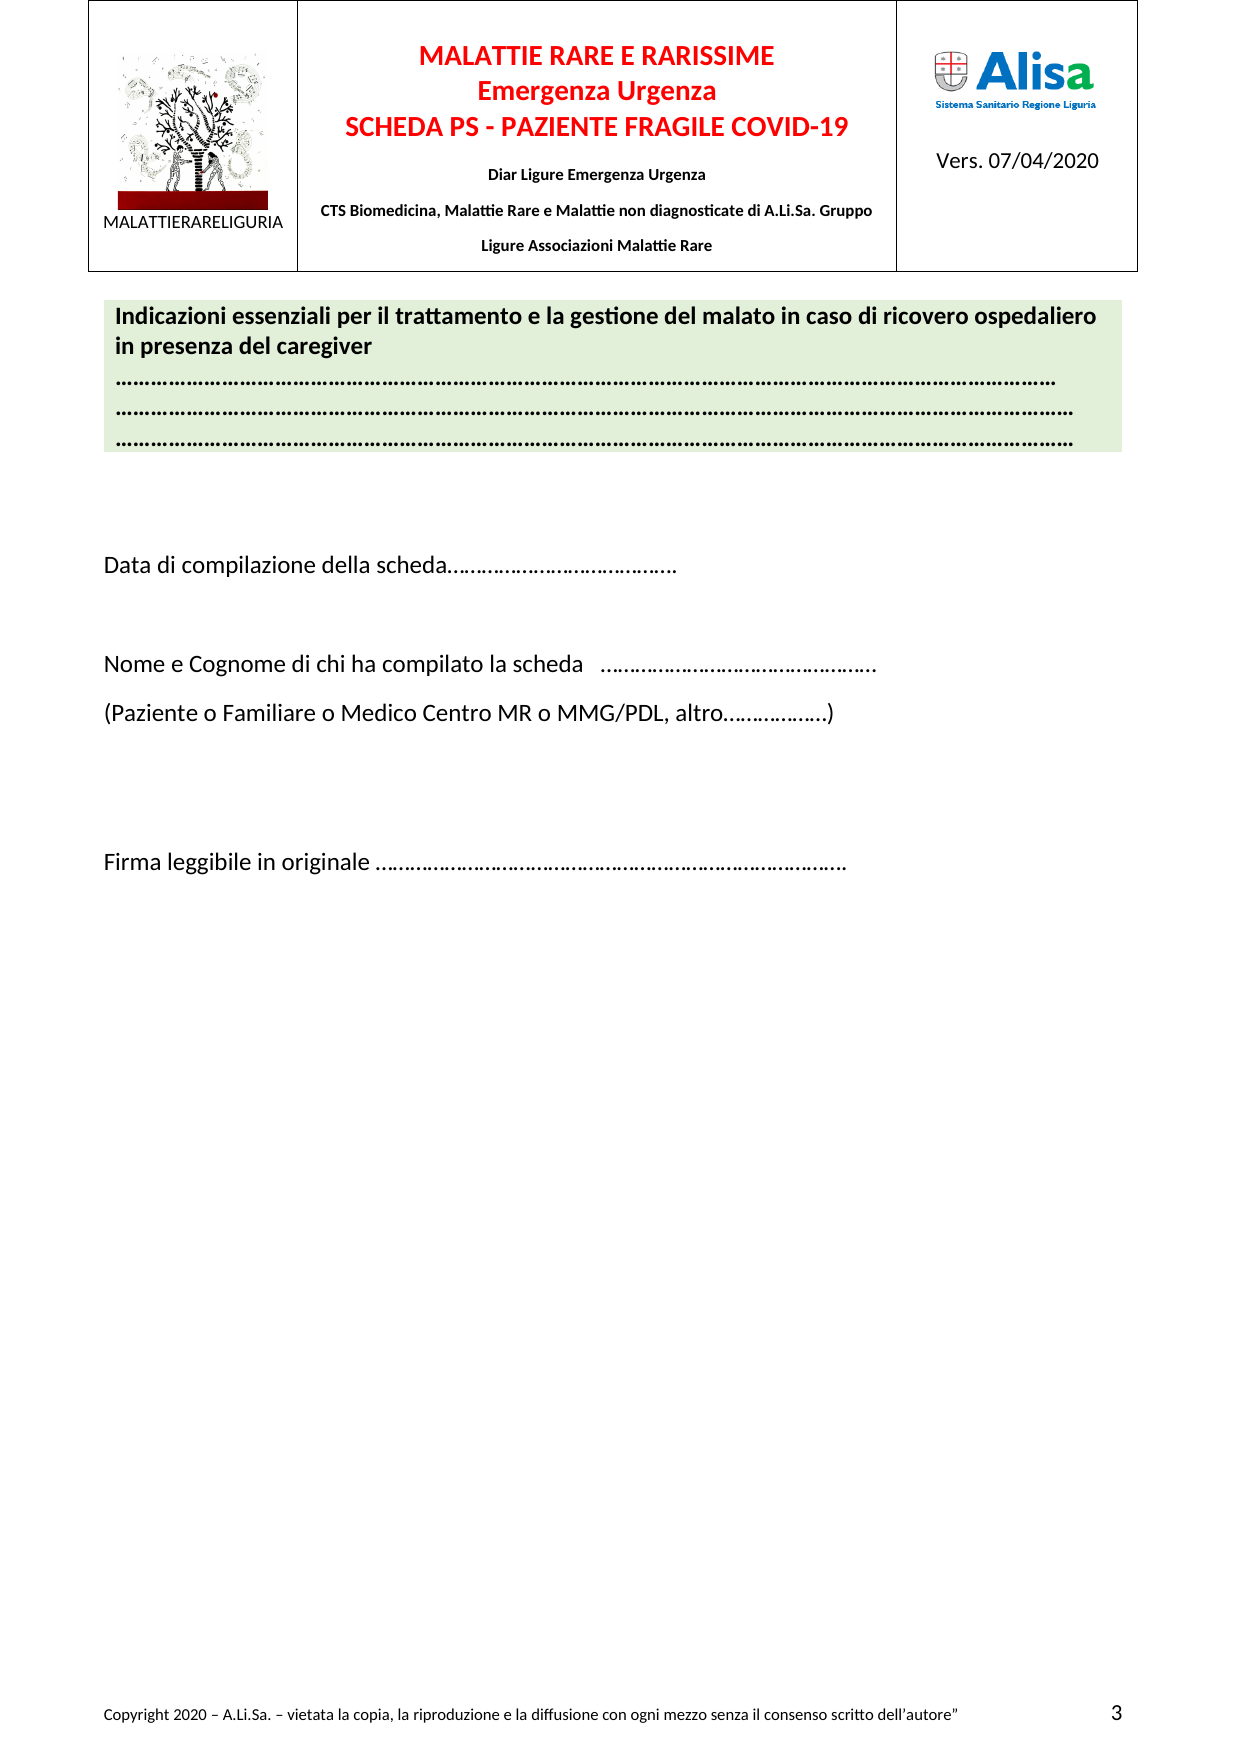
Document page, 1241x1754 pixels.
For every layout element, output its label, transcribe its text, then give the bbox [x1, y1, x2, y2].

picture [117, 51, 268, 210]
text Nome e Cognome di chi ha compilato la scheda ………………………………………… [103, 648, 1122, 678]
picture [924, 39, 1109, 121]
text Data di compilazione della scheda…………………………………. [103, 549, 1122, 579]
text Firma leggibile in originale ………………………………………………………………………. [103, 846, 1122, 877]
text (Paziente o Familiare o Medico Centro MR o MMG/PDL, altro………………) [103, 698, 1122, 728]
